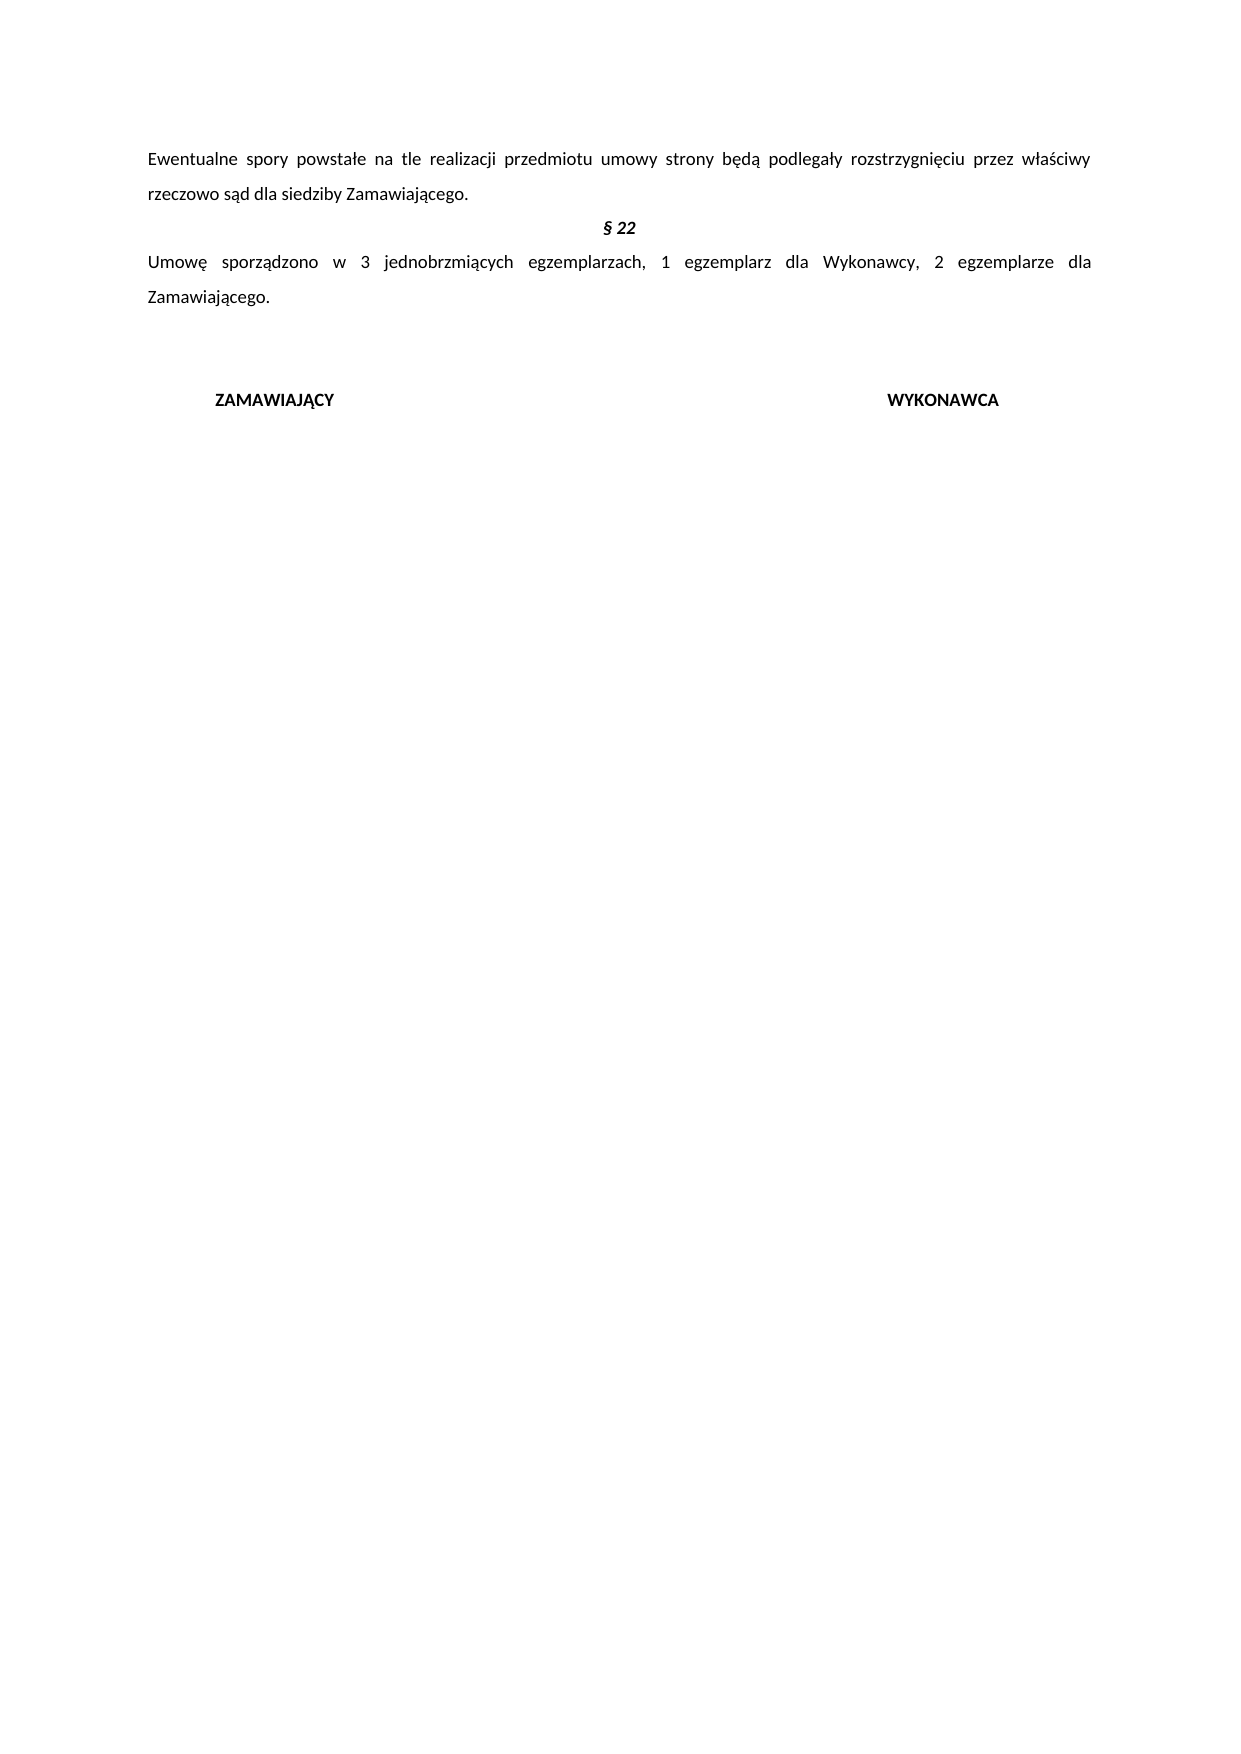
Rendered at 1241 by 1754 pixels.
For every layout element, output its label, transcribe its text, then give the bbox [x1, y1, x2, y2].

text § 22 [148, 216, 1093, 239]
text Umowę sporządzono w 3 jednobrzmiących egzemplarzach, 1 egzemplarz dla Wykonawcy, 2 egzemplarze dla Zamawiającego. [148, 251, 1093, 308]
text ZAMAWIAJĄCY WYKONAWCA [148, 388, 1093, 411]
text Ewentualne spory powstałe na tle realizacji przedmiotu umowy strony będą podlegały rozstrzygnięciu przez właściwy rzeczowo sąd dla siedziby Zamawiającego. [148, 148, 1093, 205]
